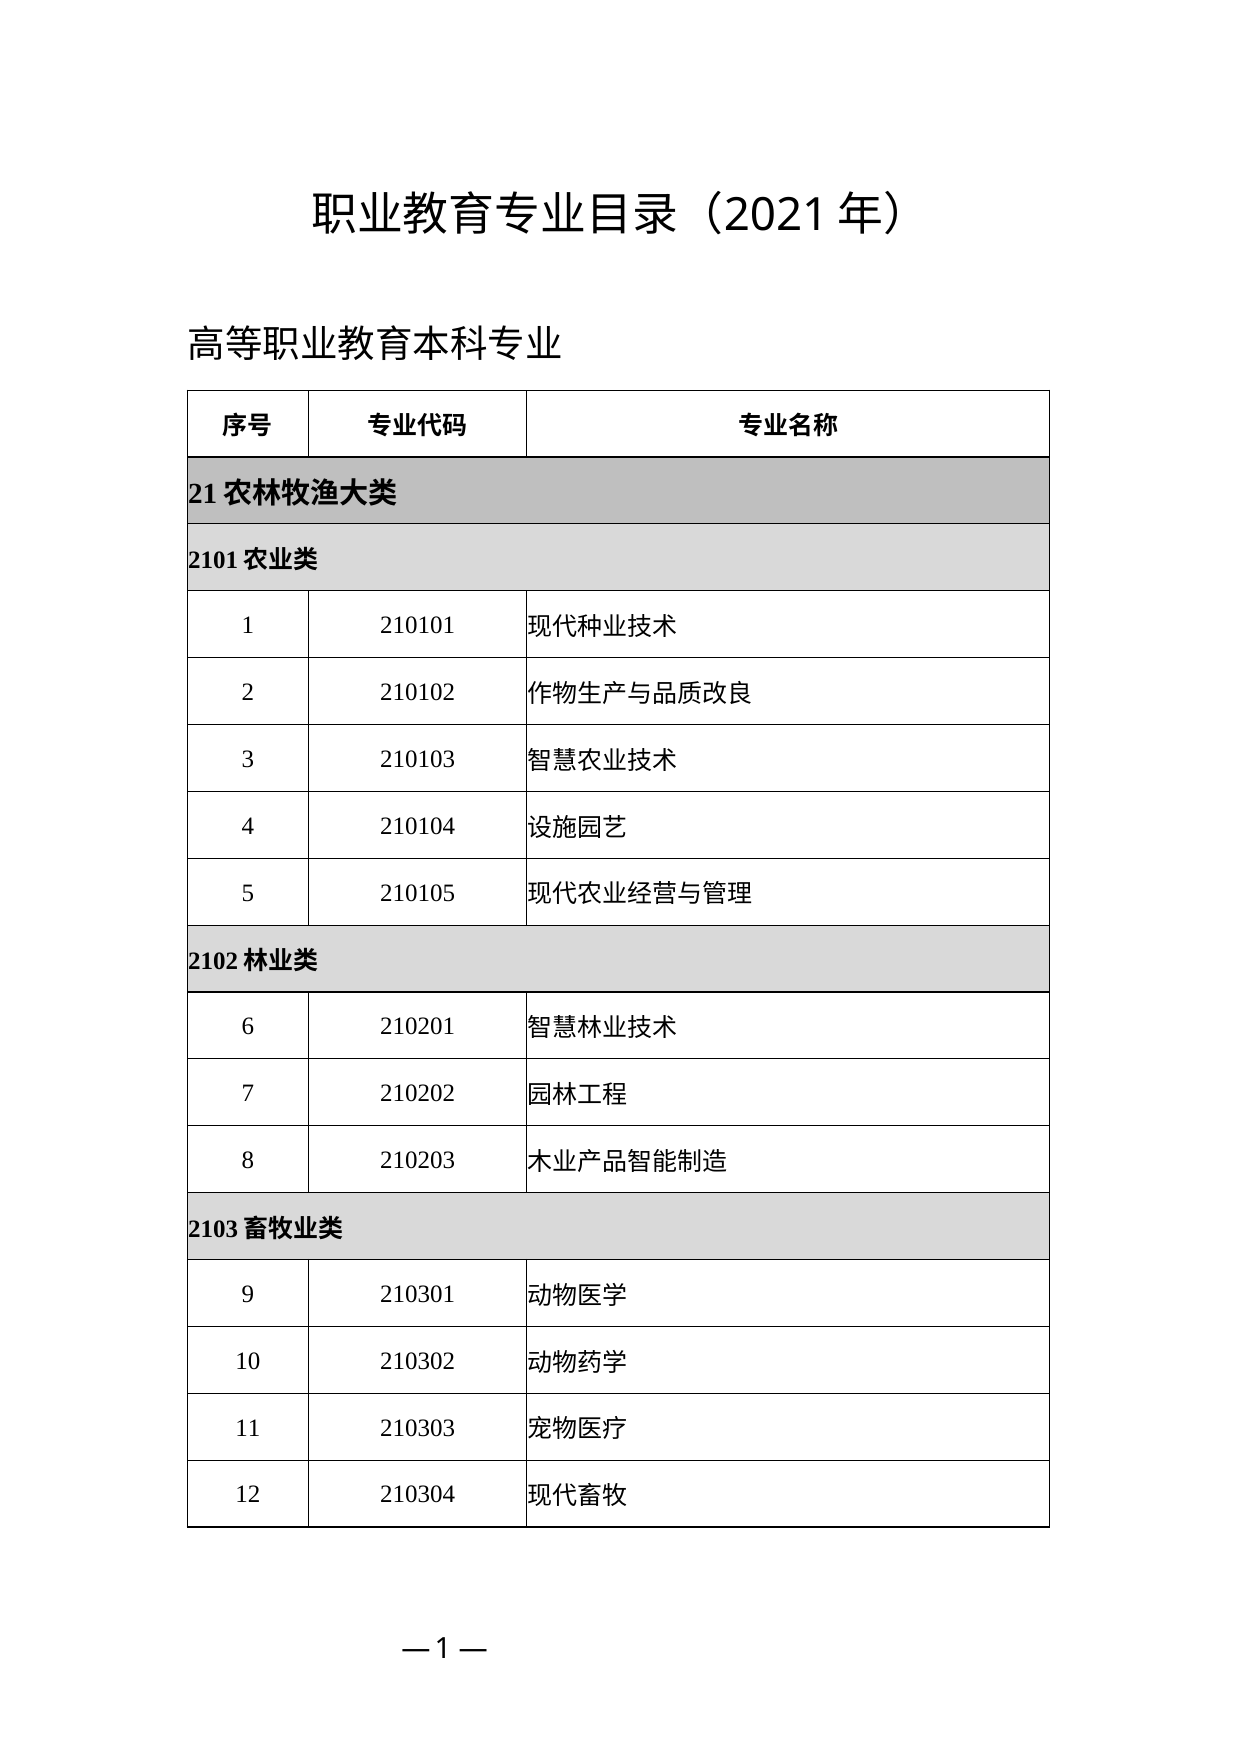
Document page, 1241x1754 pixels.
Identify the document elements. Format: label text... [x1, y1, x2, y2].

table_cell 210303 [309, 1394, 526, 1459]
table_cell 210105 [309, 859, 526, 924]
table_cell 210103 [309, 725, 526, 791]
table_cell 宠物医疗 [527, 1394, 1049, 1459]
table_cell 1 [188, 591, 308, 657]
text 职业教育专业目录（2021年） [187, 162, 1053, 259]
table_cell 11 [188, 1394, 308, 1459]
table_cell 现代畜牧 [527, 1461, 1049, 1526]
table_cell 动物医学 [527, 1260, 1049, 1326]
table_cell 6 [188, 993, 308, 1058]
table_cell 园林工程 [527, 1059, 1049, 1125]
table_cell 2101农业类 [188, 524, 1049, 590]
table_cell 2 [188, 658, 308, 724]
table_cell 21农林牧渔大类 [188, 458, 1049, 523]
table_cell 210203 [309, 1126, 526, 1192]
table_cell 3 [188, 725, 308, 791]
table_header 专业代码 [309, 391, 526, 456]
table_cell 210104 [309, 792, 526, 858]
table_cell 210101 [309, 591, 526, 657]
text 高等职业教育本科专业 [187, 308, 1053, 373]
table_cell 10 [188, 1327, 308, 1393]
table_cell 设施园艺 [527, 792, 1049, 858]
table_cell 4 [188, 792, 308, 858]
table_header 专业名称 [527, 391, 1049, 456]
table_cell 智慧农业技术 [527, 725, 1049, 791]
table_cell 作物生产与品质改良 [527, 658, 1049, 724]
table_cell 210201 [309, 993, 526, 1058]
table_cell 9 [188, 1260, 308, 1326]
table_cell 210202 [309, 1059, 526, 1125]
table_cell 2103畜牧业类 [188, 1193, 1049, 1259]
table_cell 210301 [309, 1260, 526, 1326]
table_header 序号 [188, 391, 308, 456]
table_cell 现代农业经营与管理 [527, 859, 1049, 924]
table_cell 210304 [309, 1461, 526, 1526]
table_cell 210302 [309, 1327, 526, 1393]
table_cell 现代种业技术 [527, 591, 1049, 657]
table_cell 8 [188, 1126, 308, 1192]
table_cell 智慧林业技术 [527, 993, 1049, 1058]
table_cell 动物药学 [527, 1327, 1049, 1393]
table_cell 2102林业类 [188, 926, 1049, 991]
table_cell 210102 [309, 658, 526, 724]
table_cell 5 [188, 859, 308, 924]
table_cell 木业产品智能制造 [527, 1126, 1049, 1192]
table_cell 12 [188, 1461, 308, 1526]
table_cell 7 [188, 1059, 308, 1125]
